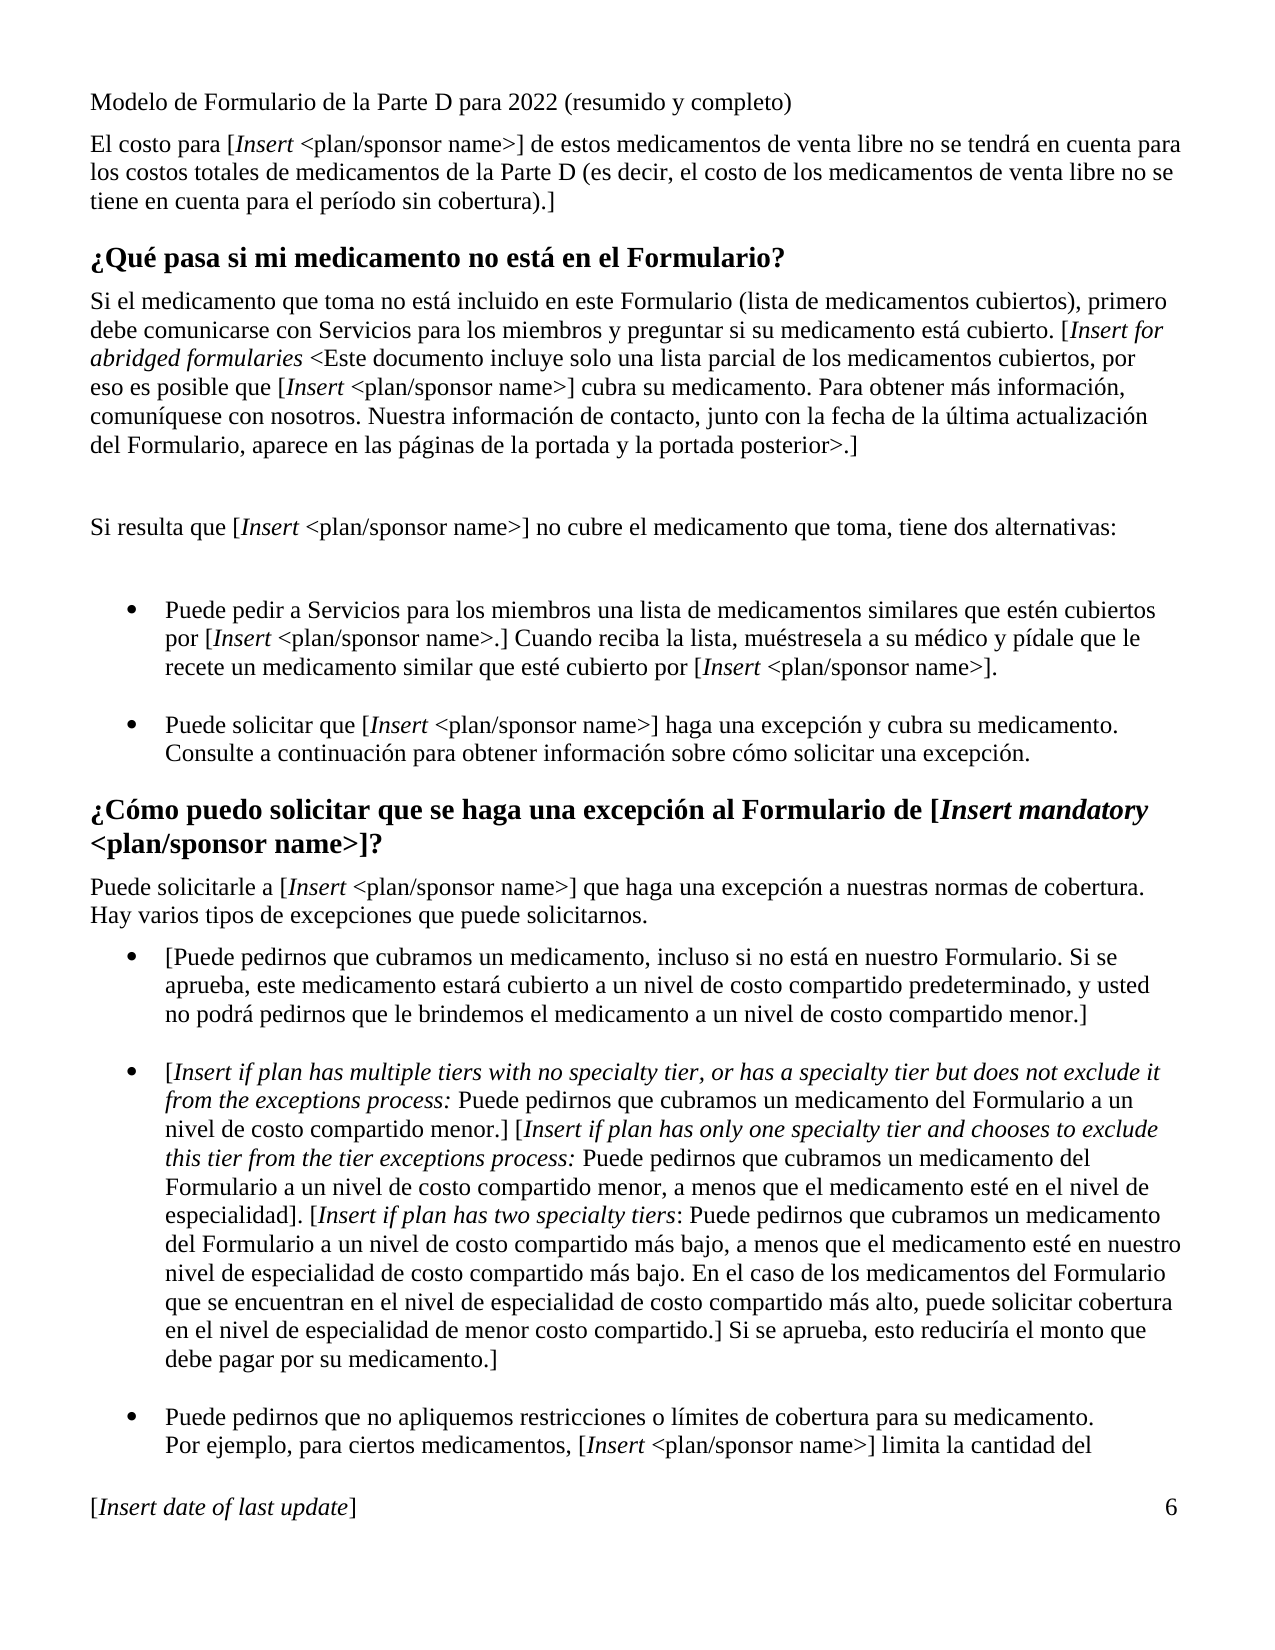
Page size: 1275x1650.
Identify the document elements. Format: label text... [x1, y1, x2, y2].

list [Puede pedirnos que cubramos un medicamento, incluso si no está en nuestro Formulario. Si se aprueba, este medicamento estará cubierto a un nivel de costo compartido predeterminado, y usted no podrá pedirnos que le brindemos el medicamento a un nivel de costo compartido menor.] [127, 942, 1185, 1028]
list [127, 1402, 1185, 1459]
list [Insert if plan has multiple tiers with no specialty tier, or has a specialty tier but does not exclude it from the exceptions process: Puede pedirnos que cubramos un medicamento del Formulario a un nivel de costo compartido menor.] [Insert if plan has only one specialty tier and chooses to exclude this tier from the tier exceptions process: Puede pedirnos que cubramos un medicamento del Formulario a un nivel de costo compartido menor, a menos que el medicamento esté en el nivel de especialidad]. [Insert if plan has two specialty tiers: Puede pedirnos que cubramos un medicamento del Formulario a un nivel de costo compartido más bajo, a menos que el medicamento esté en nuestro nivel de especialidad de costo compartido más bajo. En el caso de los medicamentos del Formulario que se encuentran en el nivel de especialidad de costo compartido más alto, puede solicitar cobertura en el nivel de especialidad de menor costo compartido.] Si se aprueba, esto reduciría el monto que debe pagar por su medicamento.] [127, 1057, 1185, 1373]
text Puede solicitarle a [Insert <plan/sponsor name>] que haga una excepción a nuestras normas de cobertura. Hay varios tipos de excepciones que puede solicitarnos. [90, 872, 1185, 929]
subtitle ¿Qué pasa si mi medicamento no está en el Formulario? [90, 240, 1185, 273]
list Puede solicitar que [Insert <plan/sponsor name>] haga una excepción y cubra su medicamento. Consulte a continuación para obtener información sobre cómo solicitar una excepción. [127, 710, 1185, 767]
subtitle ¿Cómo puedo solicitar que se haga una excepción al Formulario de [Insert mandatory <plan/sponsor name>]? [90, 792, 1185, 859]
text Si el medicamento que toma no está incluido en este Formulario (lista de medicamentos cubiertos), primero debe comunicarse con Servicios para los miembros y preguntar si su medicamento está cubierto. [Insert for abridged formularies <Este documento incluye solo una lista parcial de los medicamentos cubiertos, por eso es posible que [Insert <plan/sponsor name>] cubra su medicamento. Para obtener más información, comuníquese con nosotros. Nuestra información de contacto, junto con la fecha de la última actualización del Formulario, aparece en las páginas de la portada y la portada posterior>.] [90, 286, 1185, 458]
text Si resulta que [Insert <plan/sponsor name>] no cubre el medicamento que toma, tiene dos alternativas: [90, 512, 1185, 541]
text El costo para [Insert <plan/sponsor name>] de estos medicamentos de venta libre no se tendrá en cuenta para los costos totales de medicamentos de la Parte D (es decir, el costo de los medicamentos de venta libre no se tiene en cuenta para el período sin cobertura).] [90, 129, 1185, 215]
list Puede pedir a Servicios para los miembros una lista de medicamentos similares que estén cubiertos por [Insert <plan/sponsor name>.] Cuando reciba la lista, muéstresela a su médico y pídale que le recete un medicamento similar que esté cubierto por [Insert <plan/sponsor name>]. [127, 595, 1185, 681]
